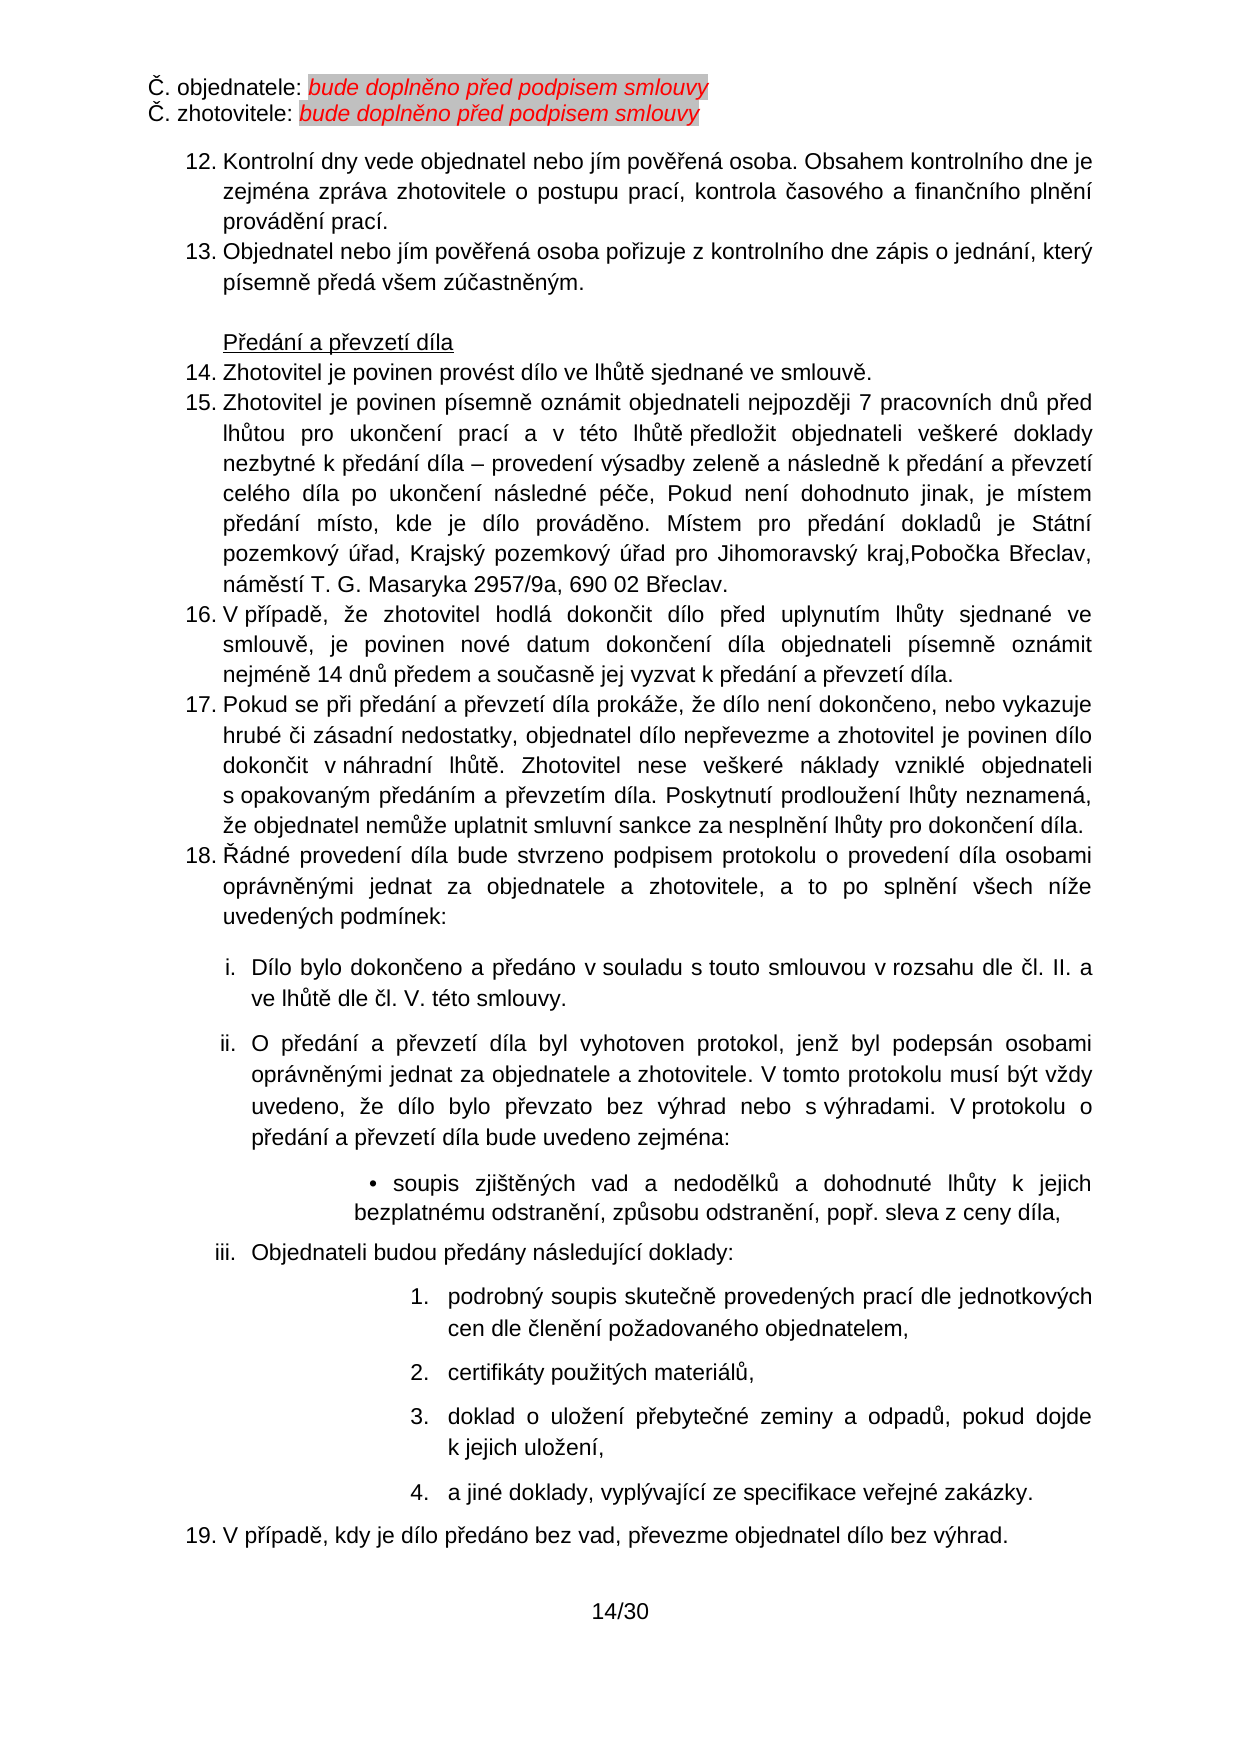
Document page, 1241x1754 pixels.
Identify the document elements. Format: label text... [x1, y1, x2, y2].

text • soupis zjištěných vad a nedodělků a dohodnuté lhůty k jejich bezplatnému odstranění, způsobu odstranění, popř. sleva z ceny díla, [354, 1168, 1093, 1227]
list certifikáty použitých materiálů, [410, 1359, 1093, 1385]
list doklad o uložení přebytečné zeminy a odpadů, pokud dojde k jejich uložení, [410, 1403, 1093, 1461]
list Řádné provedení díla bude stvrzeno podpisem protokolu o provedení díla osobami oprávněnými jednat za objednatele a zhotovitele, a to po splnění všech níže uvedených podmínek: [185, 842, 1093, 929]
list O předání a převzetí díla byl vyhotoven protokol, jenž byl podepsán osobami oprávněnými jednat za objednatele a zhotovitele. V tomto protokolu musí být vždy uvedeno, že dílo bylo převzato bez výhrad nebo s výhradami. V protokolu o předání a převzetí díla bude uvedeno zejména: [236, 1029, 1093, 1151]
list V případě, kdy je dílo předáno bez vad, převezme objednatel dílo bez výhrad. [185, 1522, 1093, 1549]
list Zhotovitel je povinen provést dílo ve lhůtě sjednané ve smlouvě. [185, 359, 1093, 385]
list Dílo bylo dokončeno a předáno v souladu s touto smlouvou v rozsahu dle čl. II. a ve lhůtě dle čl. V. této smlouvy. [236, 954, 1093, 1012]
list Objednatel nebo jím pověřená osoba pořizuje z kontrolního dne zápis o jednání, který písemně předá všem zúčastněným. [185, 238, 1093, 295]
list V případě, že zhotovitel hodlá dokončit dílo před uplynutím lhůty sjednané ve smlouvě, je povinen nové datum dokončení díla objednateli písemně oznámit nejméně 14 dnů předem a současně jej vyzvat k předání a převzetí díla. [185, 601, 1093, 687]
list Kontrolní dny vede objednatel nebo jím pověřená osoba. Obsahem kontrolního dne je zejména zpráva zhotovitele o postupu prací, kontrola časového a finančního plnění provádění prací. [185, 148, 1093, 234]
list a jiné doklady, vyplývající ze specifikace veřejné zakázky. [410, 1478, 1093, 1505]
list podrobný soupis skutečně provedených prací dle jednotkových cen dle členění požadovaného objednatelem, [410, 1283, 1093, 1341]
list Předání a převzetí díla [223, 329, 1093, 355]
list Zhotovitel je povinen písemně oznámit objednateli nejpozději 7 pracovních dnů před lhůtou pro ukončení prací a v této lhůtě předložit objednateli veškeré doklady nezbytné k předání díla – provedení výsadby zeleně a následně k předání a převzetí celého díla po ukončení následné péče, Pokud není dohodnuto jinak, je místem předání místo, kde je dílo prováděno. Místem pro předání dokladů je Státní pozemkový úřad, Krajský pozemkový úřad pro Jihomoravský kraj,Pobočka Břeclav, náměstí T. G. Masaryka 2957/9a, 690 02 Břeclav. [185, 389, 1093, 597]
list Objednateli budou předány následující doklady: [236, 1239, 1093, 1265]
list Pokud se při předání a převzetí díla prokáže, že dílo není dokončeno, nebo vykazuje hrubé či zásadní nedostatky, objednatel dílo nepřevezme a zhotovitel je povinen dílo dokončit v náhradní lhůtě. Zhotovitel nese veškeré náklady vzniklé objednateli s opakovaným předáním a převzetím díla. Poskytnutí prodloužení lhůty neznamená, že objednatel nemůže uplatnit smluvní sankce za nesplnění lhůty pro dokončení díla. [185, 691, 1093, 838]
